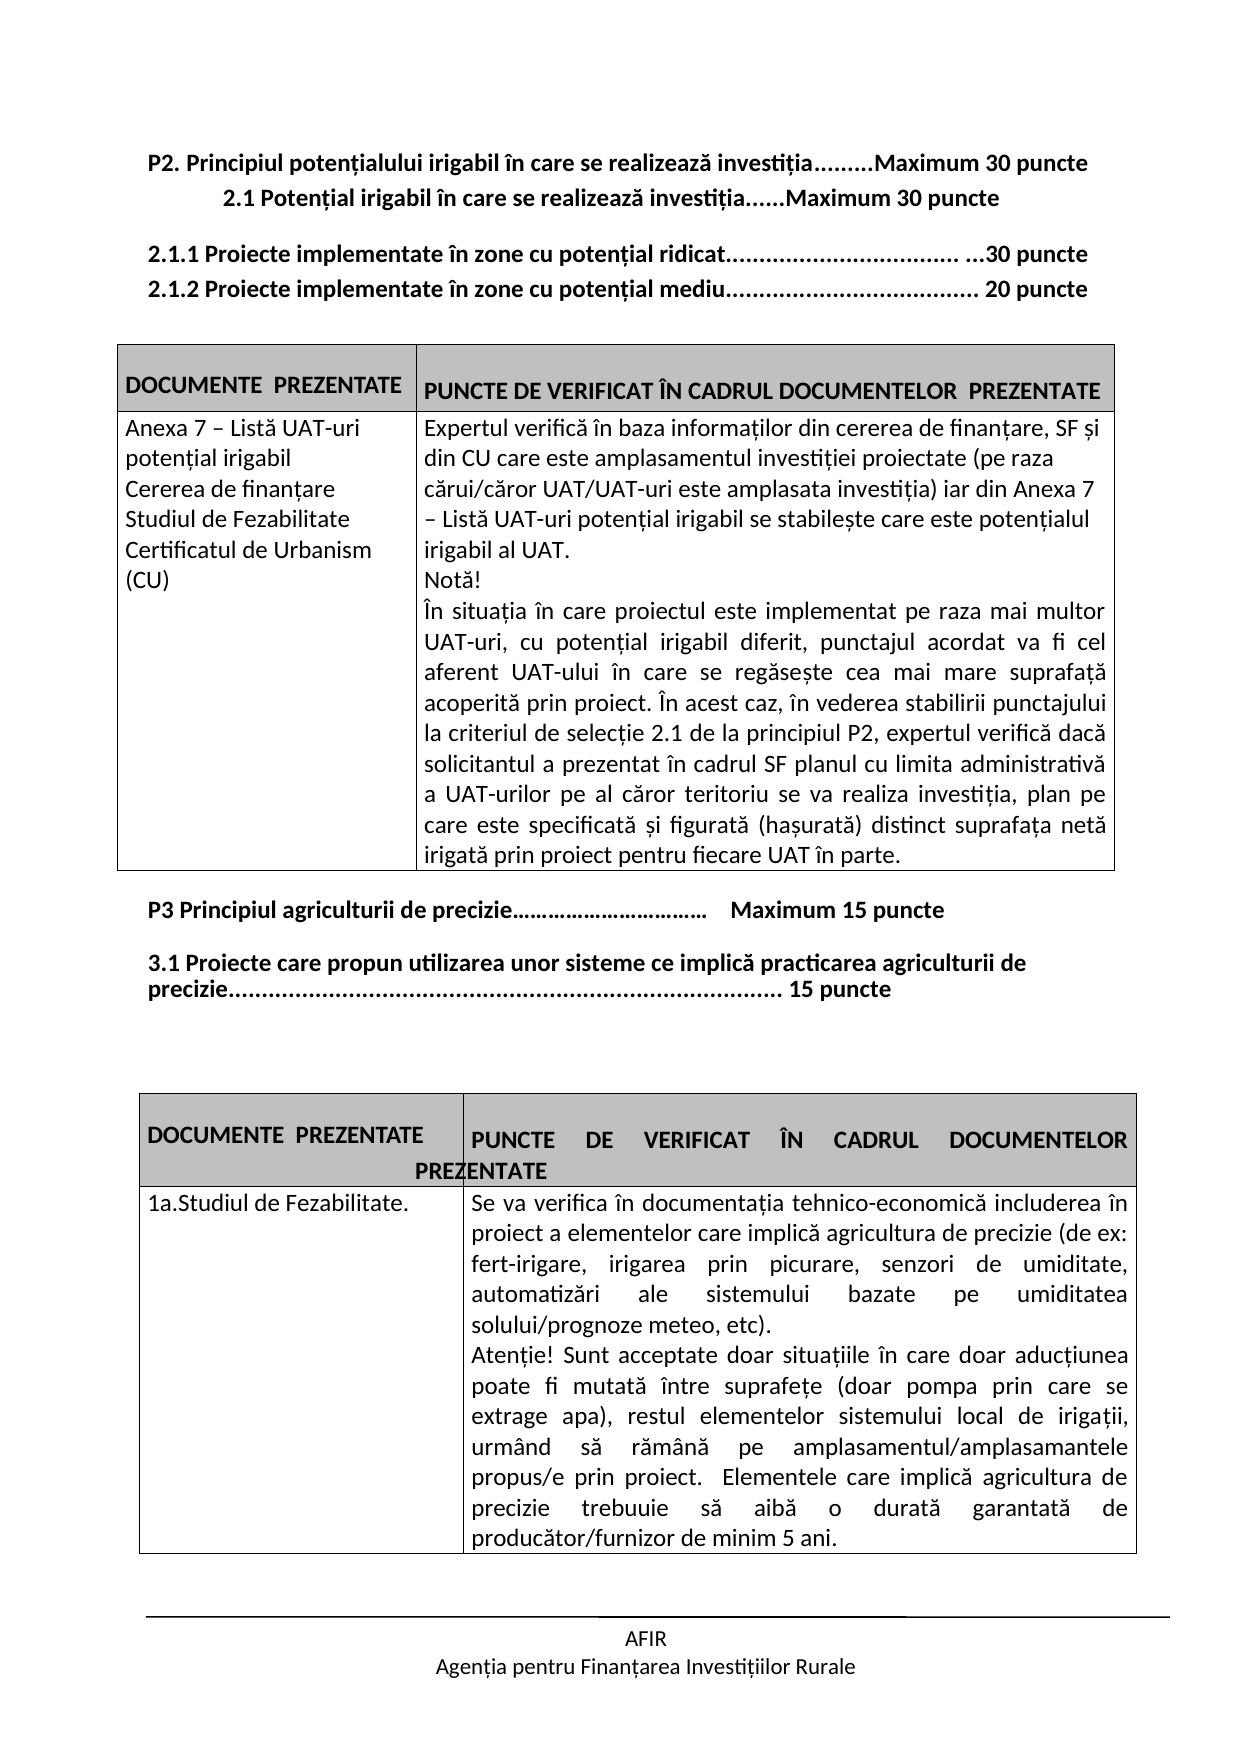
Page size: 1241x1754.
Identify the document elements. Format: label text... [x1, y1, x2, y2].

text 3.1 Proiecte care propun utilizarea unor sisteme ce implică practicarea agriculturii de [91, 950, 1144, 977]
table_header PUNCTE DE VERIFICAT ÎN CADRUL DOCUMENTELOR PREZENTATE [417, 345, 1114, 411]
text P3 Principiul agriculturii de precizie…………………………… Maximum 15 puncte [91, 897, 1144, 924]
table_cell Se va verifica în documentația tehnico-economică includerea în proiect a elementelor care implică agricultura de precizie (de ex: fert-irigare, irigarea prin picurare, senzori de umiditate, automatizări ale sistemului bazate pe umiditatea solului/prognoze meteo, etc). Atenție! Sunt acceptate doar situațiile în care doar aducțiunea poate fi mutată între suprafețe (doar pompa prin care se extrage apa), restul elementelor sistemului local de irigații, urmând să rămână pe amplasamentul/amplasamantele propus/e prin proiect. Elementele care implică agricultura de precizie trebuuie să aibă o durată garantată de producător/furnizor de minim 5 ani. [464, 1187, 1136, 1553]
text 2.1.2 Proiecte implementate în zone cu potențial mediu...................................... 20 puncte [91, 273, 1144, 304]
list 2.1 Potențial irigabil în care se realizează investiția......Maximum 30 puncte [223, 183, 1144, 213]
text precizie................................................................................... 15 puncte [91, 977, 1144, 1003]
table_header DOCUMENTE PREZENTATE [118, 345, 416, 411]
table_cell Anexa 7 – Listă UAT-uri potențial irigabil Cererea de finanțare Studiul de Fezabilitate Certificatul de Urbanism (CU) [118, 412, 416, 870]
text P2. Principiul potențialului irigabil în care se realizează investiția.........Maximum 30 puncte [148, 148, 1144, 178]
table_header DOCUMENTE PREZENTATE [140, 1094, 463, 1186]
table_header PUNCTE DE VERIFICAT ÎN CADRUL DOCUMENTELOR PREZENTATE [464, 1094, 1136, 1186]
table_cell Expertul verifică în baza informaţilor din cererea de finanțare, SF și din CU care este amplasamentul investiției proiectate (pe raza cărui/căror UAT/UAT-uri este amplasata investiția) iar din Anexa 7 – Listă UAT-uri potențial irigabil se stabilește care este potențialul irigabil al UAT. Notă! În situația în care proiectul este implementat pe raza mai multor UAT-uri, cu potențial irigabil diferit, punctajul acordat va fi cel aferent UAT-ului în care se regăsește cea mai mare suprafață acoperită prin proiect. În acest caz, în vederea stabilirii punctajului la criteriul de selecție 2.1 de la principiul P2, expertul verifică dacă solicitantul a prezentat în cadrul SF planul cu limita administrativă a UAT-urilor pe al căror teritoriu se va realiza investiția, plan pe care este specificată și figurată (hașurată) distinct suprafața netă irigată prin proiect pentru fiecare UAT în parte. [417, 412, 1114, 870]
text 2.1.1 Proiecte implementate în zone cu potențial ridicat................................... ...30 puncte [91, 238, 1144, 269]
table_cell 1a.Studiul de Fezabilitate. [140, 1187, 463, 1553]
